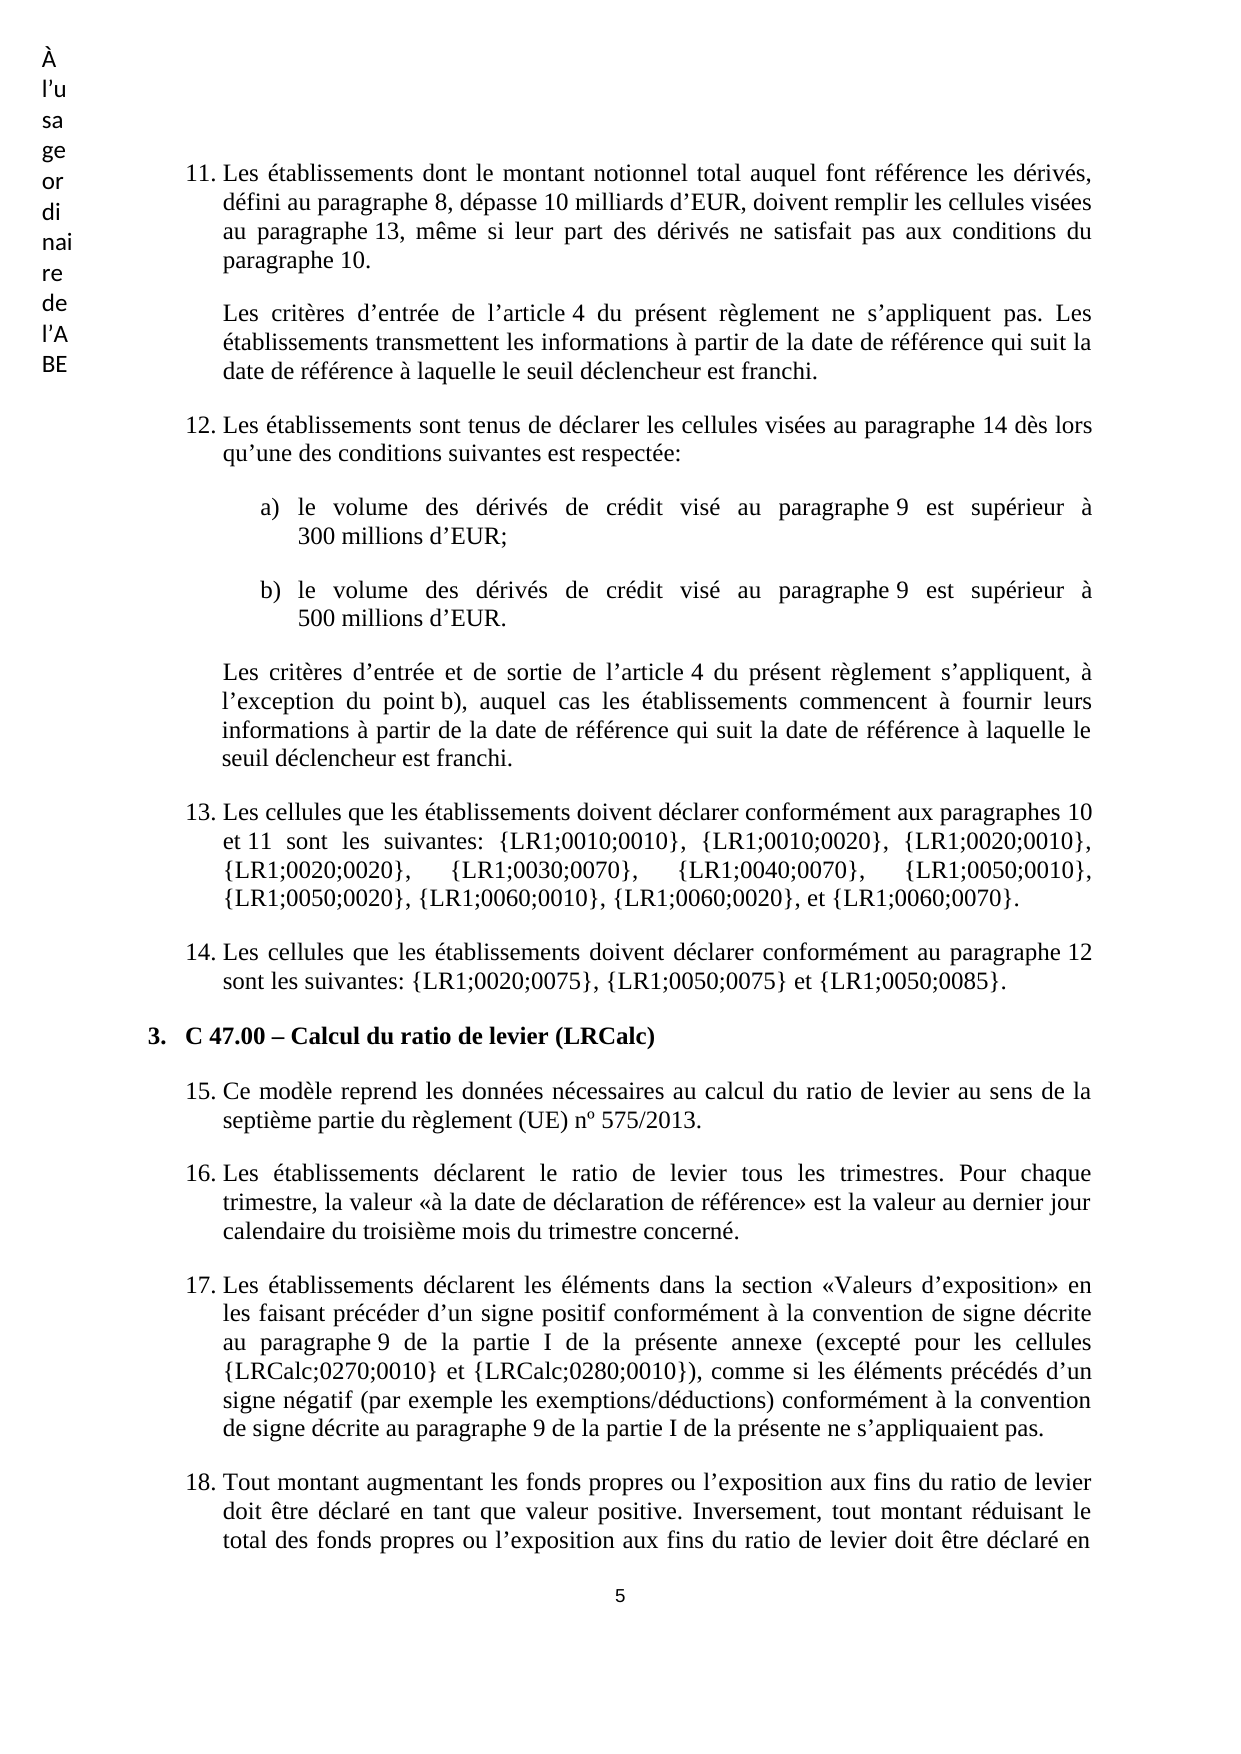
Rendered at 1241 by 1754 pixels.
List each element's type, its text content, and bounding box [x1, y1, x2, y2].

text 11. Les établissements dont le montant notionnel total auquel font référence les dérivés, défini au paragraphe 8, dépasse 10 milliards d’EUR, doivent remplir les cellules visées au paragraphe 13, même si leur part des dérivés ne satisfait pas aux conditions du paragraphe 10. [185, 158, 1092, 273]
text 14. Les cellules que les établissements doivent déclarer conformément au paragraphe 12 sont les suivantes: {LR1;0020;0075}, {LR1;0050;0075} et {LR1;0050;0085}. [185, 937, 1092, 995]
text 16. Les établissements déclarent le ratio de levier tous les trimestres. Pour chaque trimestre, la valeur «à la date de déclaration de référence» est la valeur au dernier jour calendaire du troisième mois du trimestre concerné. [185, 1158, 1092, 1245]
text 15. Ce modèle reprend les données nécessaires au calcul du ratio de levier au sens de la septième partie du règlement (UE) nº 575/2013. [185, 1076, 1092, 1133]
text 3. C 47.00 – Calcul du ratio de levier (LRCalc) [148, 1020, 1092, 1051]
list le volume des dérivés de crédit visé au paragraphe 9 est supérieur à 500 millions d’EUR. [260, 575, 1092, 632]
text Les critères d’entrée de l’article 4 du présent règlement ne s’appliquent pas. Les établissements transmettent les informations à partir de la date de référence qui suit la date de référence à laquelle le seuil déclencheur est franchi. [185, 298, 1092, 385]
list Les critères d’entrée et de sortie de l’article 4 du présent règlement s’appliquent, à l’exception du point b), auquel cas les établissements commencent à fournir leurs informations à partir de la date de référence qui suit la date de référence à laquelle le seuil déclencheur est franchi. [222, 657, 1092, 772]
text 12. Les établissements sont tenus de déclarer les cellules visées au paragraphe 14 dès lors qu’une des conditions suivantes est respectée: [185, 410, 1092, 467]
text 17. Les établissements déclarent les éléments dans la section «Valeurs d’exposition» en les faisant précéder d’un signe positif conformément à la convention de signe décrite au paragraphe 9 de la partie I de la présente annexe (excepté pour les cellules {LRCalc;0270;0010} et {LRCalc;0280;0010}), comme si les éléments précédés d’un signe négatif (par exemple les exemptions/déductions) conformément à la convention de signe décrite au paragraphe 9 de la partie I de la présente ne s’appliquaient pas. [185, 1270, 1092, 1442]
text 13. Les cellules que les établissements doivent déclarer conformément aux paragraphes 10 et 11 sont les suivantes: {LR1;0010;0010}, {LR1;0010;0020}, {LR1;0020;0010}, {LR1;0020;0020}, {LR1;0030;0070}, {LR1;0040;0070}, {LR1;0050;0010}, {LR1;0050;0020}, {LR1;0060;0010}, {LR1;0060;0020}, et {LR1;0060;0070}. [185, 797, 1092, 912]
list le volume des dérivés de crédit visé au paragraphe 9 est supérieur à 300 millions d’EUR; [260, 492, 1092, 550]
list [185, 1467, 1092, 1553]
